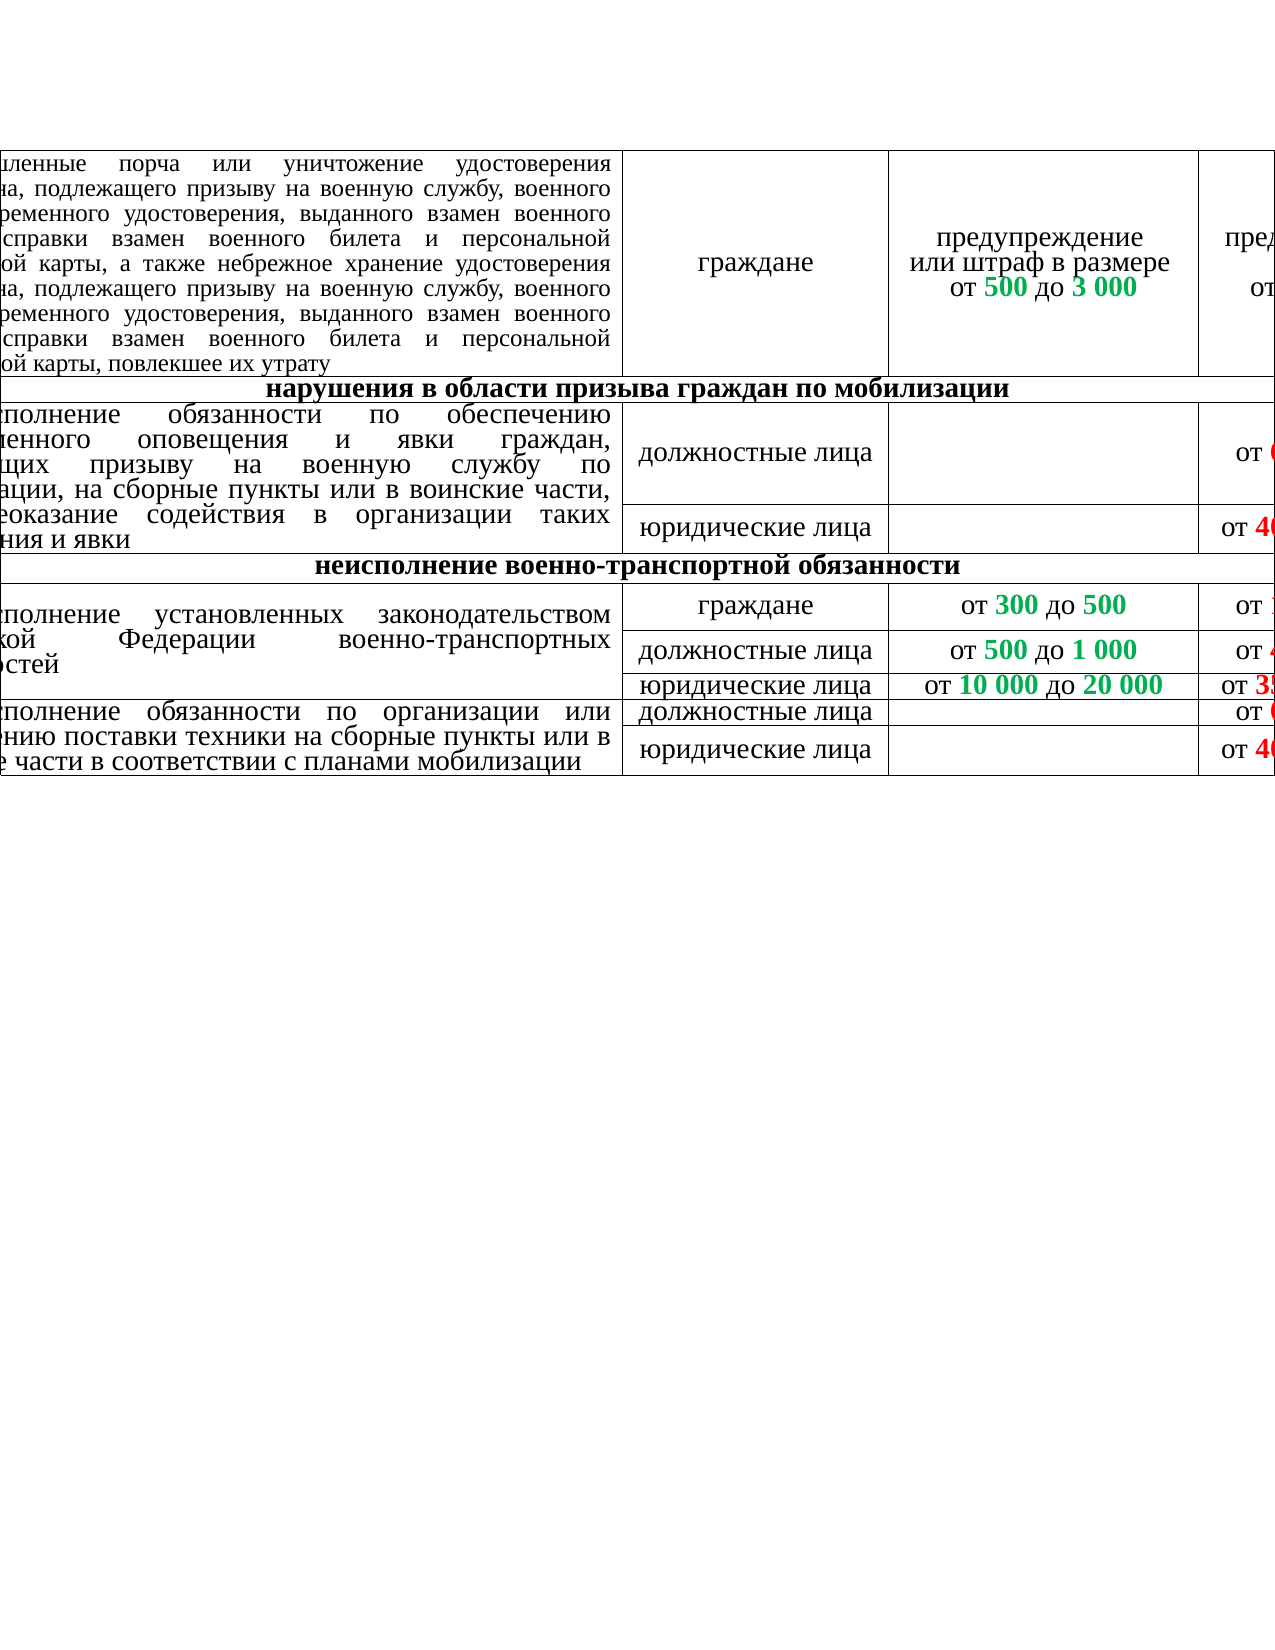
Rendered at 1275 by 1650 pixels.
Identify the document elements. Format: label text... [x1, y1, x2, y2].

table_cell Неисполнение обязанности по обеспечению своевременного оповещения и явки граждан, подлежащих призыву на военную службу по мобилизации, на сборные пункты или в воинские части, либо неоказание содействия в организации таких оповещения и явки [1, 403, 622, 553]
table_cell граждане [623, 151, 888, 376]
table_cell от 40 000 до 50 000 [1199, 631, 1274, 673]
table_cell Неисполнение установленных законодательством Российской Федерации военно-транспортных обязанностей [1, 584, 622, 699]
table_cell неисполнение военно-транспортной обязанности [1, 554, 1274, 582]
table_cell [889, 403, 1198, 504]
table_cell юридические лица [623, 726, 888, 775]
table_cell Неисполнение обязанности по организации или обеспечению поставки техники на сборные пункты или в воинские части в соответствии с планами мобилизации [1, 700, 622, 775]
table_cell Умышленные порча или уничтожение удостоверения гражданина, подлежащего призыву на военную службу, военного билета (временного удостоверения, выданного взамен военного билета), справки взамен военного билета и персональной электронной карты, а также небрежное хранение удостоверения гражданина, подлежащего призыву на военную службу, военного билета (временного удостоверения, выданного взамен военного билета), справки взамен военного билета и персональной электронной карты, повлекшее их утрату [1, 151, 622, 376]
table_cell от 400 000 до 500 000 [1199, 726, 1274, 775]
table_cell от 15 000 до 25 000 [1199, 584, 1274, 630]
table_cell юридические лица [623, 674, 888, 699]
table_cell от 400 000 до 500 000 [1199, 505, 1274, 553]
table_cell от 300 до 500 [889, 584, 1198, 630]
table_cell юридические лица [623, 505, 888, 553]
table_cell должностные лица [623, 700, 888, 725]
table_cell от 500 до 1 000 [889, 631, 1198, 673]
table_cell [889, 700, 1198, 725]
table_cell от 350 000 до 400 000 [1199, 674, 1274, 699]
table_cell от 60 000 до 80 000 [1199, 403, 1274, 504]
table_cell нарушения в области призыва граждан по мобилизации [1, 377, 1274, 402]
table_cell [889, 505, 1198, 553]
table_cell предупреждение или штраф от 3 000 до 5 000 [1199, 151, 1274, 376]
table_cell должностные лица [623, 631, 888, 673]
table_cell предупреждение или штраф в размере от 500 до 3 000 [889, 151, 1198, 376]
table_cell от 10 000 до 20 000 [889, 674, 1198, 699]
table_cell должностные лица [623, 403, 888, 504]
table_cell от 60 000 до 80 000 [1199, 700, 1274, 725]
table_cell граждане [623, 584, 888, 630]
table_cell [889, 726, 1198, 775]
